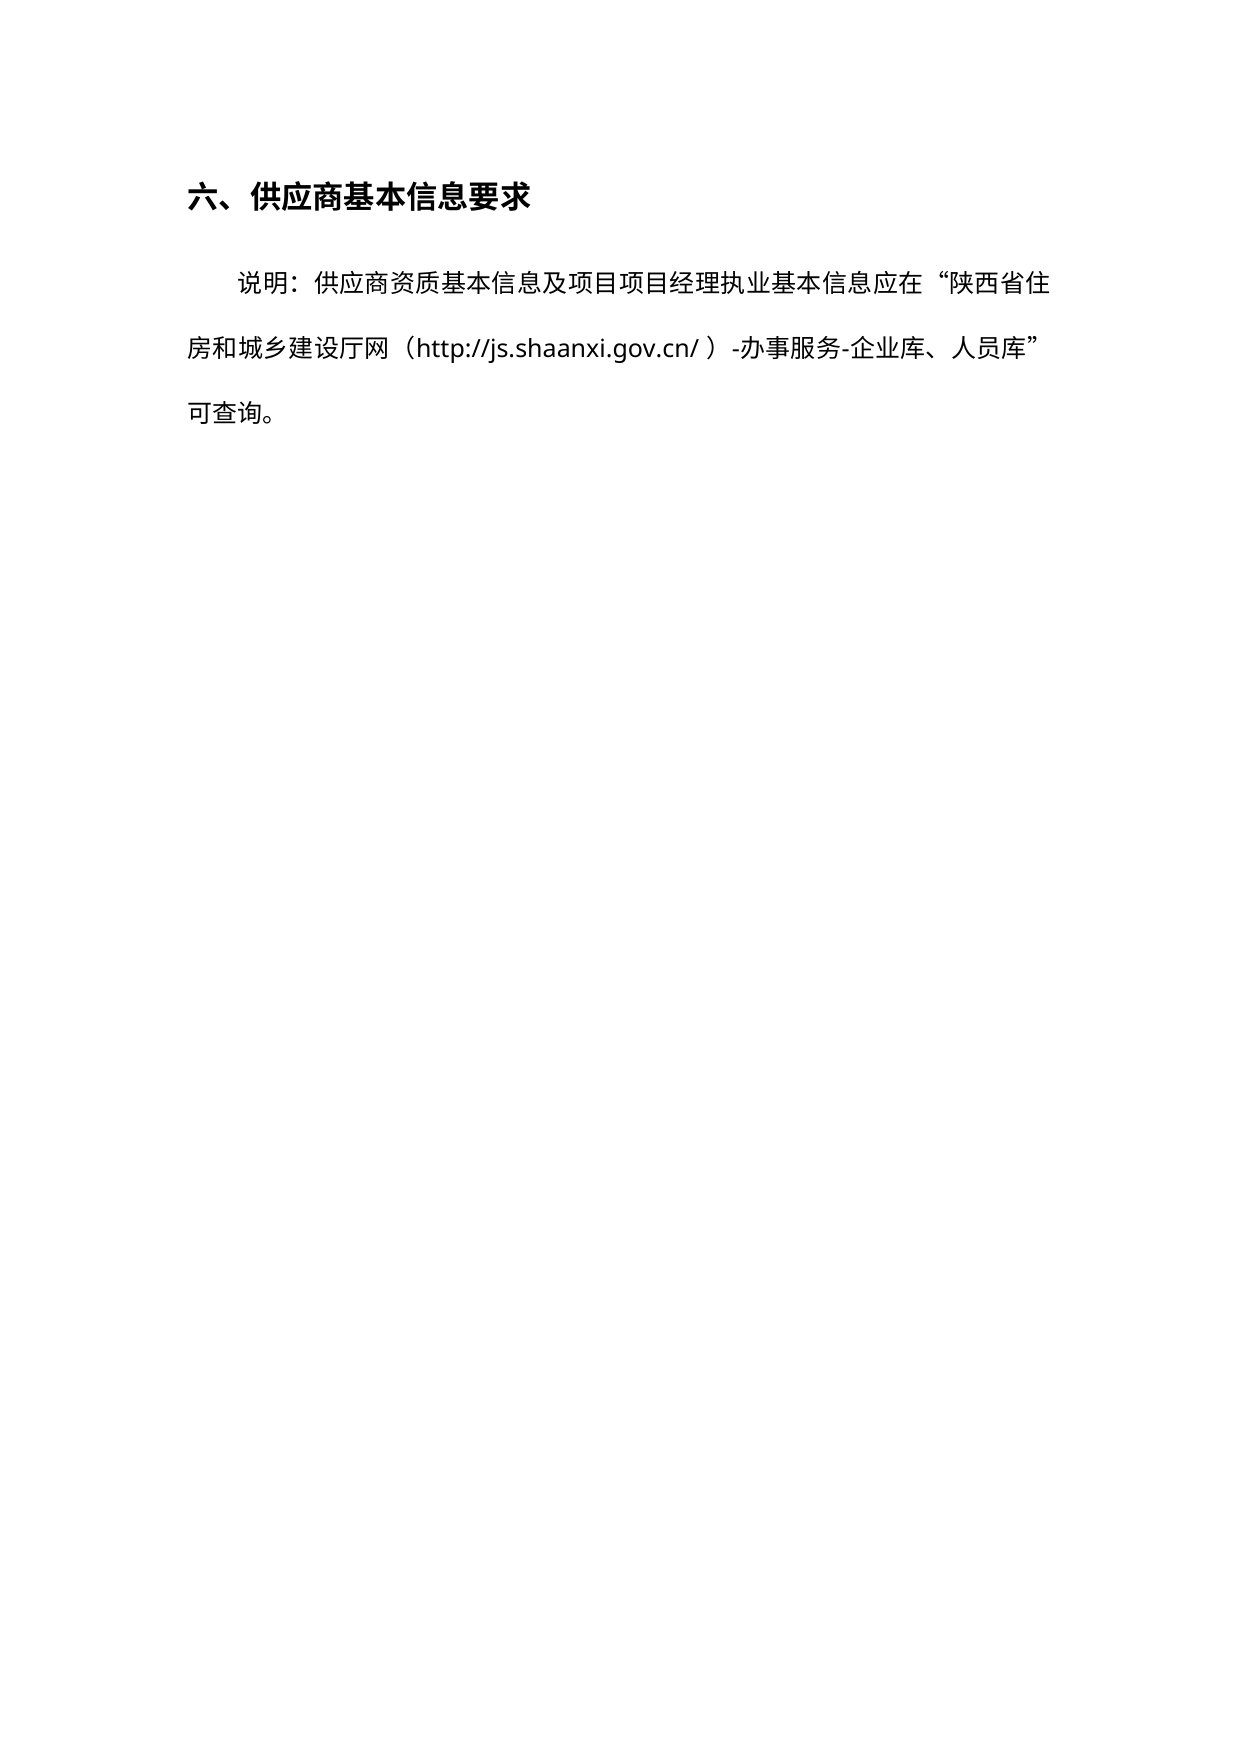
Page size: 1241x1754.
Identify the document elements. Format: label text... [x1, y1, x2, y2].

text 说明：供应商资质基本信息及项目项目经理执业基本信息应在“陕西省住房和城乡建设厅网（http://js.shaanxi.gov.cn/ ）-办事服务-企业库、人员库”可查询。 [187, 249, 1053, 444]
text 六、供应商基本信息要求 [187, 162, 1053, 227]
